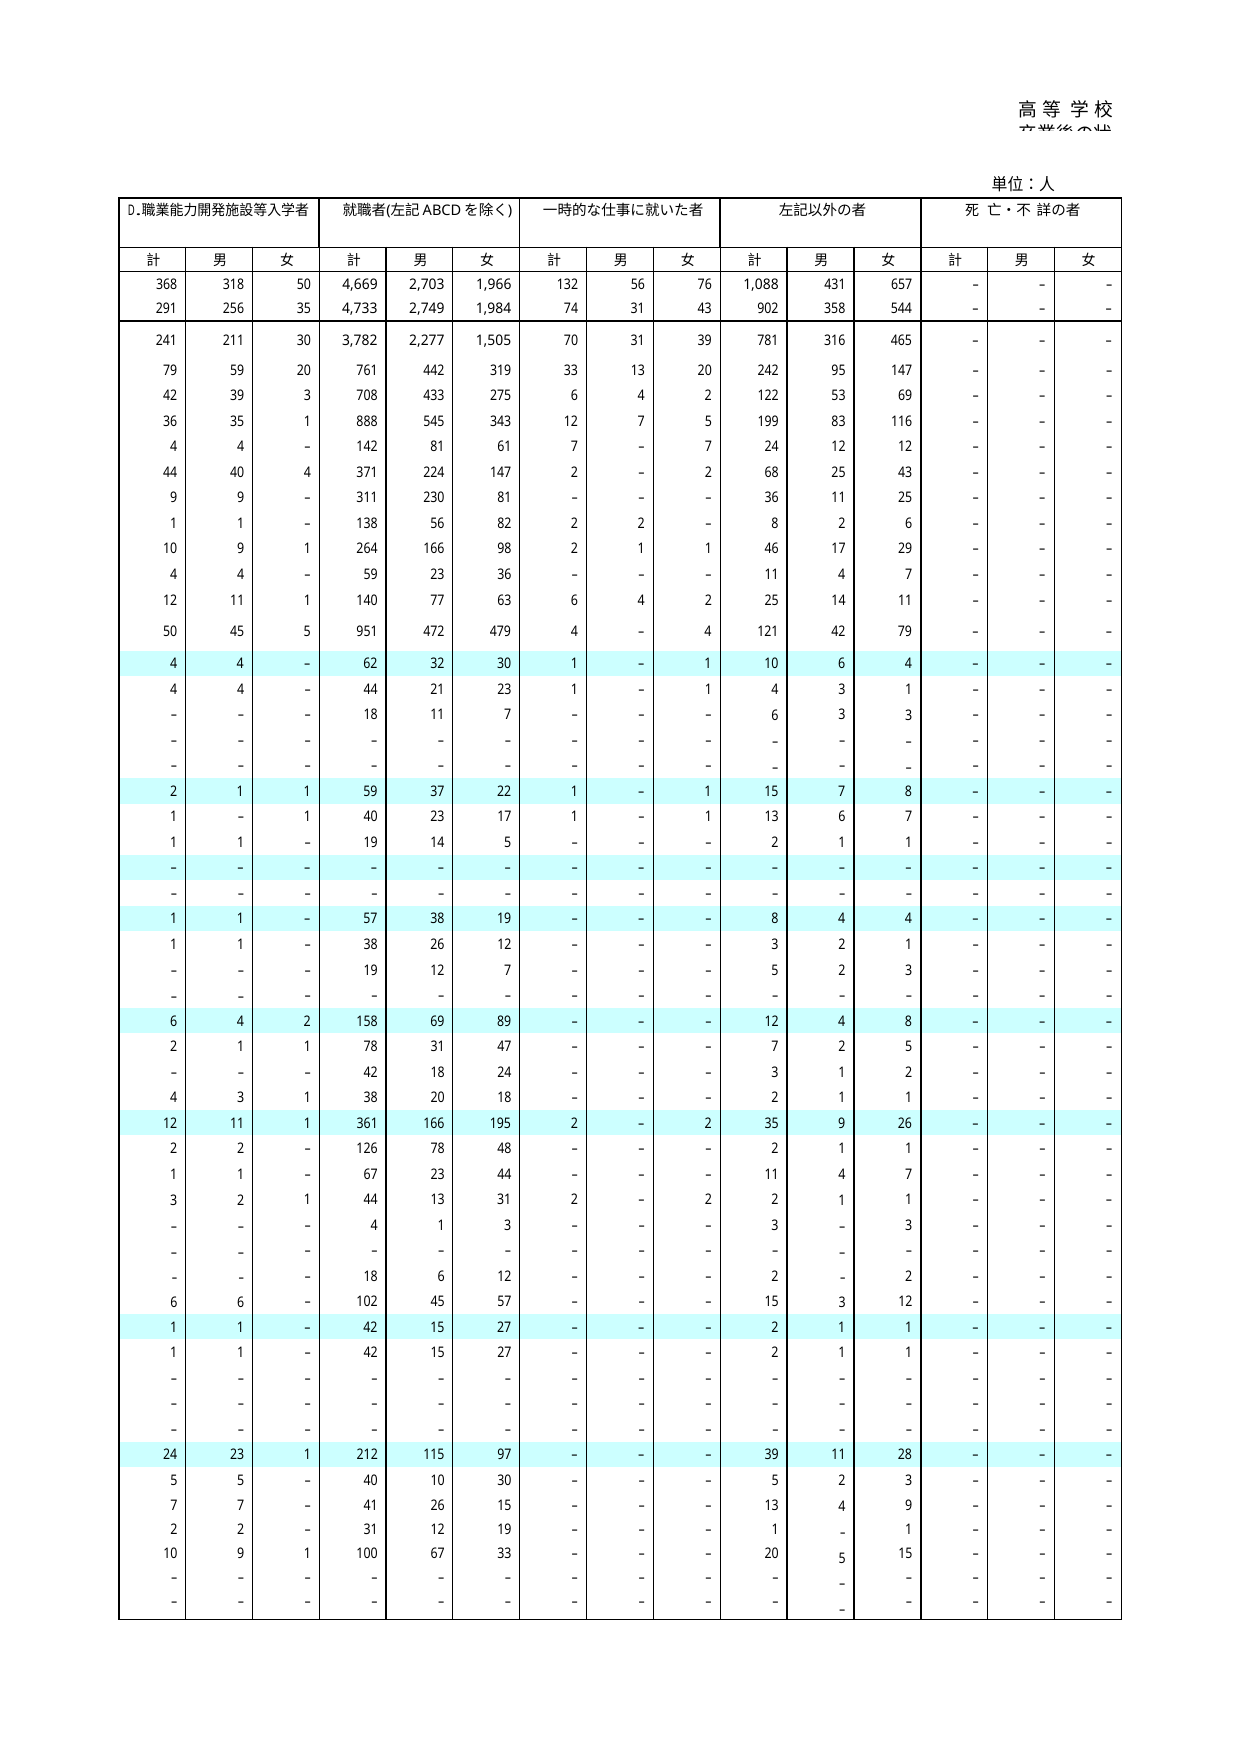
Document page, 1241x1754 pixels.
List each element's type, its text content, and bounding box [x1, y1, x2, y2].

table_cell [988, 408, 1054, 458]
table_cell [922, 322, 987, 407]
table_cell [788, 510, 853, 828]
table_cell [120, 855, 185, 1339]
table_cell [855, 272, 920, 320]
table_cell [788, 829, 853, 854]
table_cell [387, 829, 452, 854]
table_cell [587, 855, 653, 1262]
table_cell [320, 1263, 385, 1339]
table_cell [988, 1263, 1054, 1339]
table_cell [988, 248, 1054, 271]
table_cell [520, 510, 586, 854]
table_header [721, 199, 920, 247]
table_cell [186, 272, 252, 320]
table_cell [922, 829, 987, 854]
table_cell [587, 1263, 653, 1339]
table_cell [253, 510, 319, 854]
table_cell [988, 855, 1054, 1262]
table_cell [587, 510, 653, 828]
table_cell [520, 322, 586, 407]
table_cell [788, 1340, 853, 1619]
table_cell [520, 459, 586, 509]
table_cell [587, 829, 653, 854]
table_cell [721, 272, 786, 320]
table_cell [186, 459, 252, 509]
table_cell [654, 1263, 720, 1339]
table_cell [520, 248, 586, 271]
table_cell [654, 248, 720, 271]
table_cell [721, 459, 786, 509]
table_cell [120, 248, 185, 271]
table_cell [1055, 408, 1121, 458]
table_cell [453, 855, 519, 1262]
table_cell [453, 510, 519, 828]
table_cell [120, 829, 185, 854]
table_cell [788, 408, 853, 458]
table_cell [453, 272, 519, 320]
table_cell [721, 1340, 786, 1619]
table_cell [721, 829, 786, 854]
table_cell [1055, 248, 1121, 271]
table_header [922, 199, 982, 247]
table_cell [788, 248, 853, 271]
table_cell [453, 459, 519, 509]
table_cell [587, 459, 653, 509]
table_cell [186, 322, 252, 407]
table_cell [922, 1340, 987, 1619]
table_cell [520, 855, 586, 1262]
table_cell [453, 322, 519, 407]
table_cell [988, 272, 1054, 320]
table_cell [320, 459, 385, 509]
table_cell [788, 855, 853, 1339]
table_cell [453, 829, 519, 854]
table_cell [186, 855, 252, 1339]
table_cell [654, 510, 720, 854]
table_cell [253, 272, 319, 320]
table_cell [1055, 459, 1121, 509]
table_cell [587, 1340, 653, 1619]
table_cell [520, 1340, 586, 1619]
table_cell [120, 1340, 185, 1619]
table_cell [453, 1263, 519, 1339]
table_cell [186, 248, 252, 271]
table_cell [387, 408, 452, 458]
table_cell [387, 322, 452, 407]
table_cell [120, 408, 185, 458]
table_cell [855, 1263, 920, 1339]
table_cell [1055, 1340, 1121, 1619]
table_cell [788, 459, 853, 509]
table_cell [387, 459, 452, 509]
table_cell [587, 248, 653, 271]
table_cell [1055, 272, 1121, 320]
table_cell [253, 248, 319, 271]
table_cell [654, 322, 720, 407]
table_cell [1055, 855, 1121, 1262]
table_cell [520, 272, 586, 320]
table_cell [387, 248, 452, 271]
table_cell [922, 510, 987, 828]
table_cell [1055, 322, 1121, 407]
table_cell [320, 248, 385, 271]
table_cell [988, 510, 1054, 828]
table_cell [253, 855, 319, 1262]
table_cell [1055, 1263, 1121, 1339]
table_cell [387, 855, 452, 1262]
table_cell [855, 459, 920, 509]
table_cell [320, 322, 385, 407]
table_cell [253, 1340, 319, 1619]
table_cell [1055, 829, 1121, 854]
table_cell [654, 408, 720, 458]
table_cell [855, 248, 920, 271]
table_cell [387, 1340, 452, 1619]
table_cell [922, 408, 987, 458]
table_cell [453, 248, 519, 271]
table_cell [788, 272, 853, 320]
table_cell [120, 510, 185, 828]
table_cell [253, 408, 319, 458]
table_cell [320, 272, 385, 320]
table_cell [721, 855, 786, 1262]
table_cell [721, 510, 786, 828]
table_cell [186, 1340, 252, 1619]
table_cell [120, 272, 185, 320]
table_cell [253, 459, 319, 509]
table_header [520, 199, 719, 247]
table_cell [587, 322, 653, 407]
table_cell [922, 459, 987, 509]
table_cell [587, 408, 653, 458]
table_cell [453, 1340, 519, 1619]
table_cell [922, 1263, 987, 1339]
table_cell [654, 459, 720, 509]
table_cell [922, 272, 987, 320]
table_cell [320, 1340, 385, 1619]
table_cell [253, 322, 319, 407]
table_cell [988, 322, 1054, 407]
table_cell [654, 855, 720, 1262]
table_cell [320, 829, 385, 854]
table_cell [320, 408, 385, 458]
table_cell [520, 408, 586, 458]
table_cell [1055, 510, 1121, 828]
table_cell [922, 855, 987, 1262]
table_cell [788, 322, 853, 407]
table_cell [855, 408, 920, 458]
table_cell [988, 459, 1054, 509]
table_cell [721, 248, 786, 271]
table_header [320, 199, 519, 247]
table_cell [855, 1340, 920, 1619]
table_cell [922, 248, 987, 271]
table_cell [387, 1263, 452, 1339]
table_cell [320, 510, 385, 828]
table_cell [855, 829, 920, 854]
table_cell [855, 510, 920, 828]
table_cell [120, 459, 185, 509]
text 単位：人 [106, 173, 1055, 196]
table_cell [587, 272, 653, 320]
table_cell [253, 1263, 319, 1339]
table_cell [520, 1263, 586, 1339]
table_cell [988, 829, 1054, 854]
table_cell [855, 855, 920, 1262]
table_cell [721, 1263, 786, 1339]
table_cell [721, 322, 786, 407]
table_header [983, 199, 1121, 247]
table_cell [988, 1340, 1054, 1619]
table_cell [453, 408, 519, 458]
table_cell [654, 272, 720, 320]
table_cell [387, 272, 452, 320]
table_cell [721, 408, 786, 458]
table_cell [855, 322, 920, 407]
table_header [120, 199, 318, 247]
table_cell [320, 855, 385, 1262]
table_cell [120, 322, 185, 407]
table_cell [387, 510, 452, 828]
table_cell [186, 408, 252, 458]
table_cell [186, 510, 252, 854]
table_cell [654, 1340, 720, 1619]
